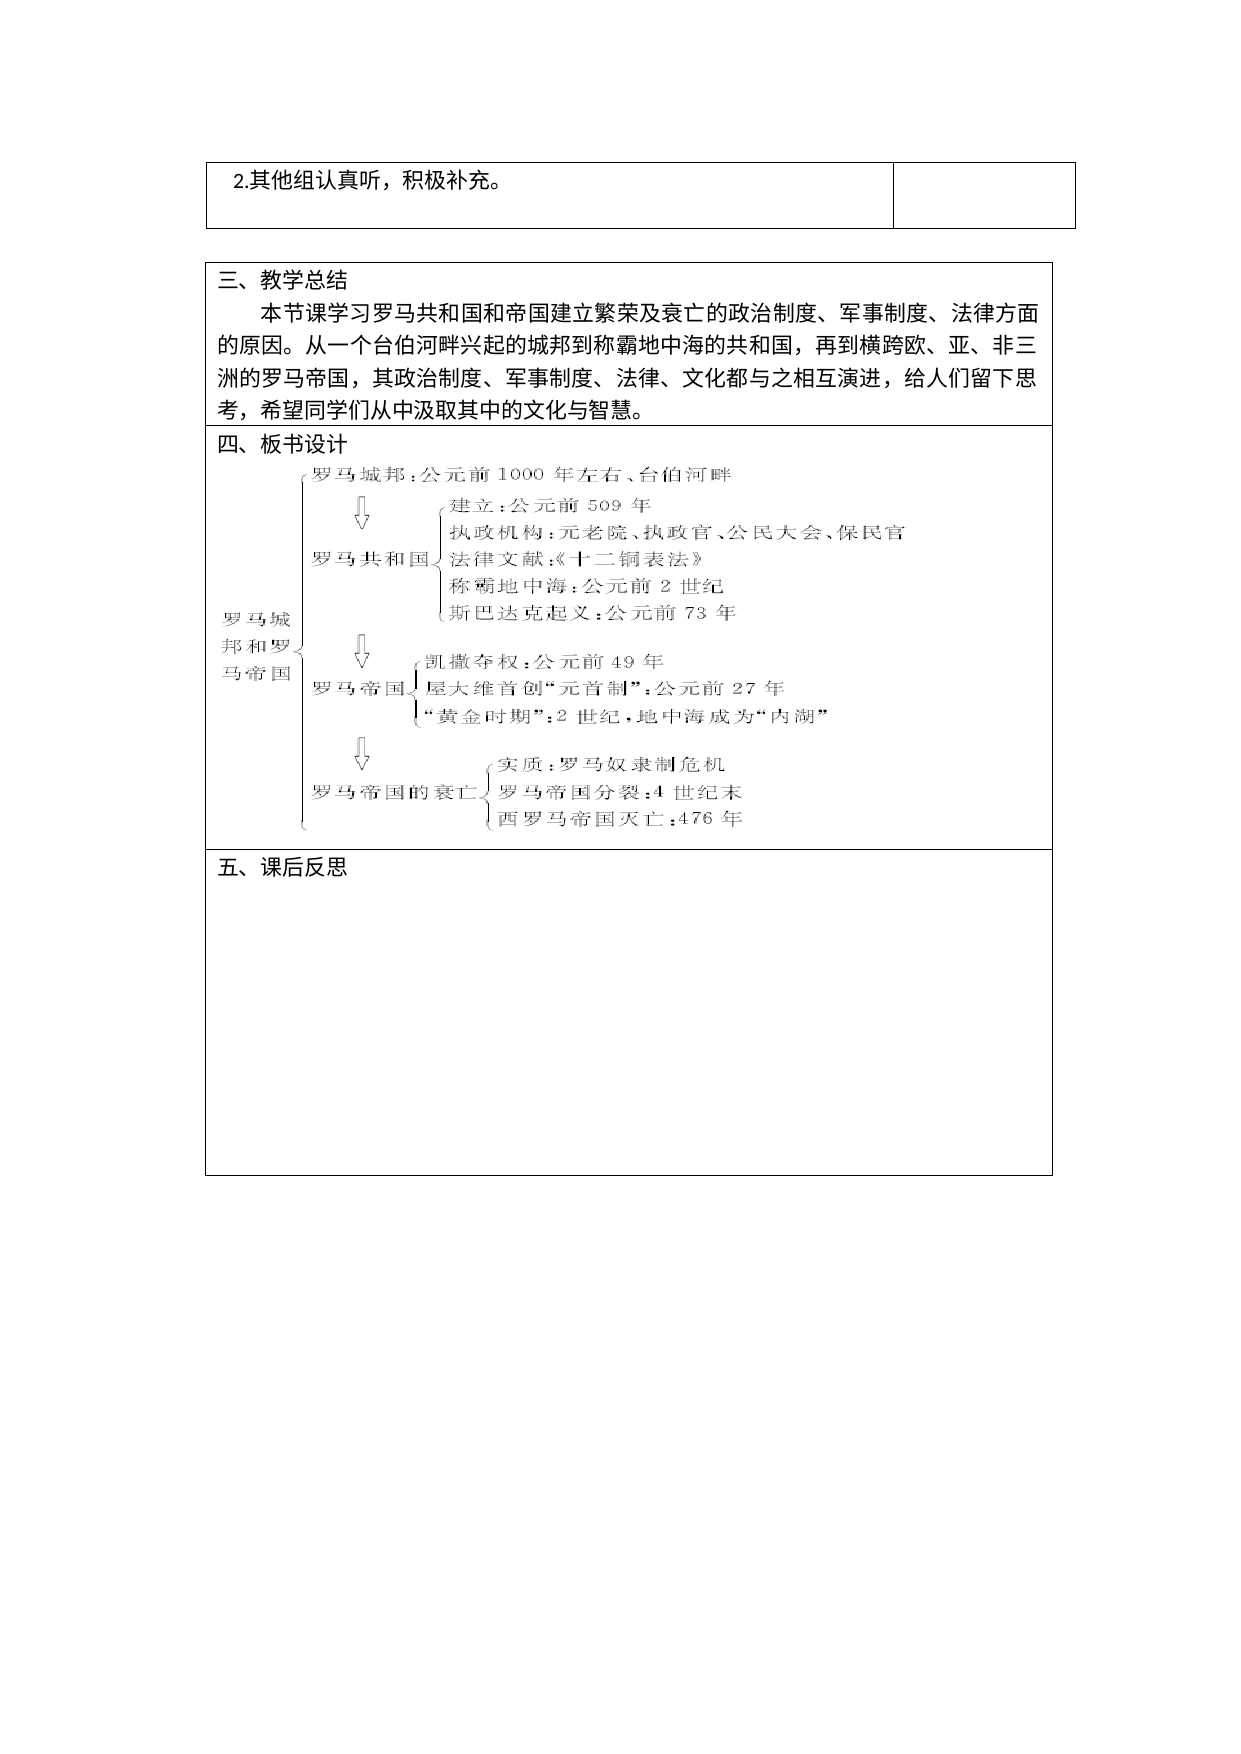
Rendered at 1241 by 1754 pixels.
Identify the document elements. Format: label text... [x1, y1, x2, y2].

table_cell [207, 163, 893, 228]
picture [216, 458, 914, 832]
table_cell 课后反思 [206, 850, 1052, 1175]
table_cell 板书设计 [206, 426, 1052, 849]
table_cell [894, 163, 1075, 228]
table_header 教学总结 本节课学习罗马共和国和帝国建立繁荣及衰亡的政治制度、军事制度、法律方面的原因。从一个台伯河畔兴起的城邦到称霸地中海的共和国，再到横跨欧、亚、非三洲的罗马帝国，其政治制度、军事制度、法律、文化都与之相互演进，给人们留下思考，希望同学们从中汲取其中的文化与智慧。 [206, 263, 1052, 425]
